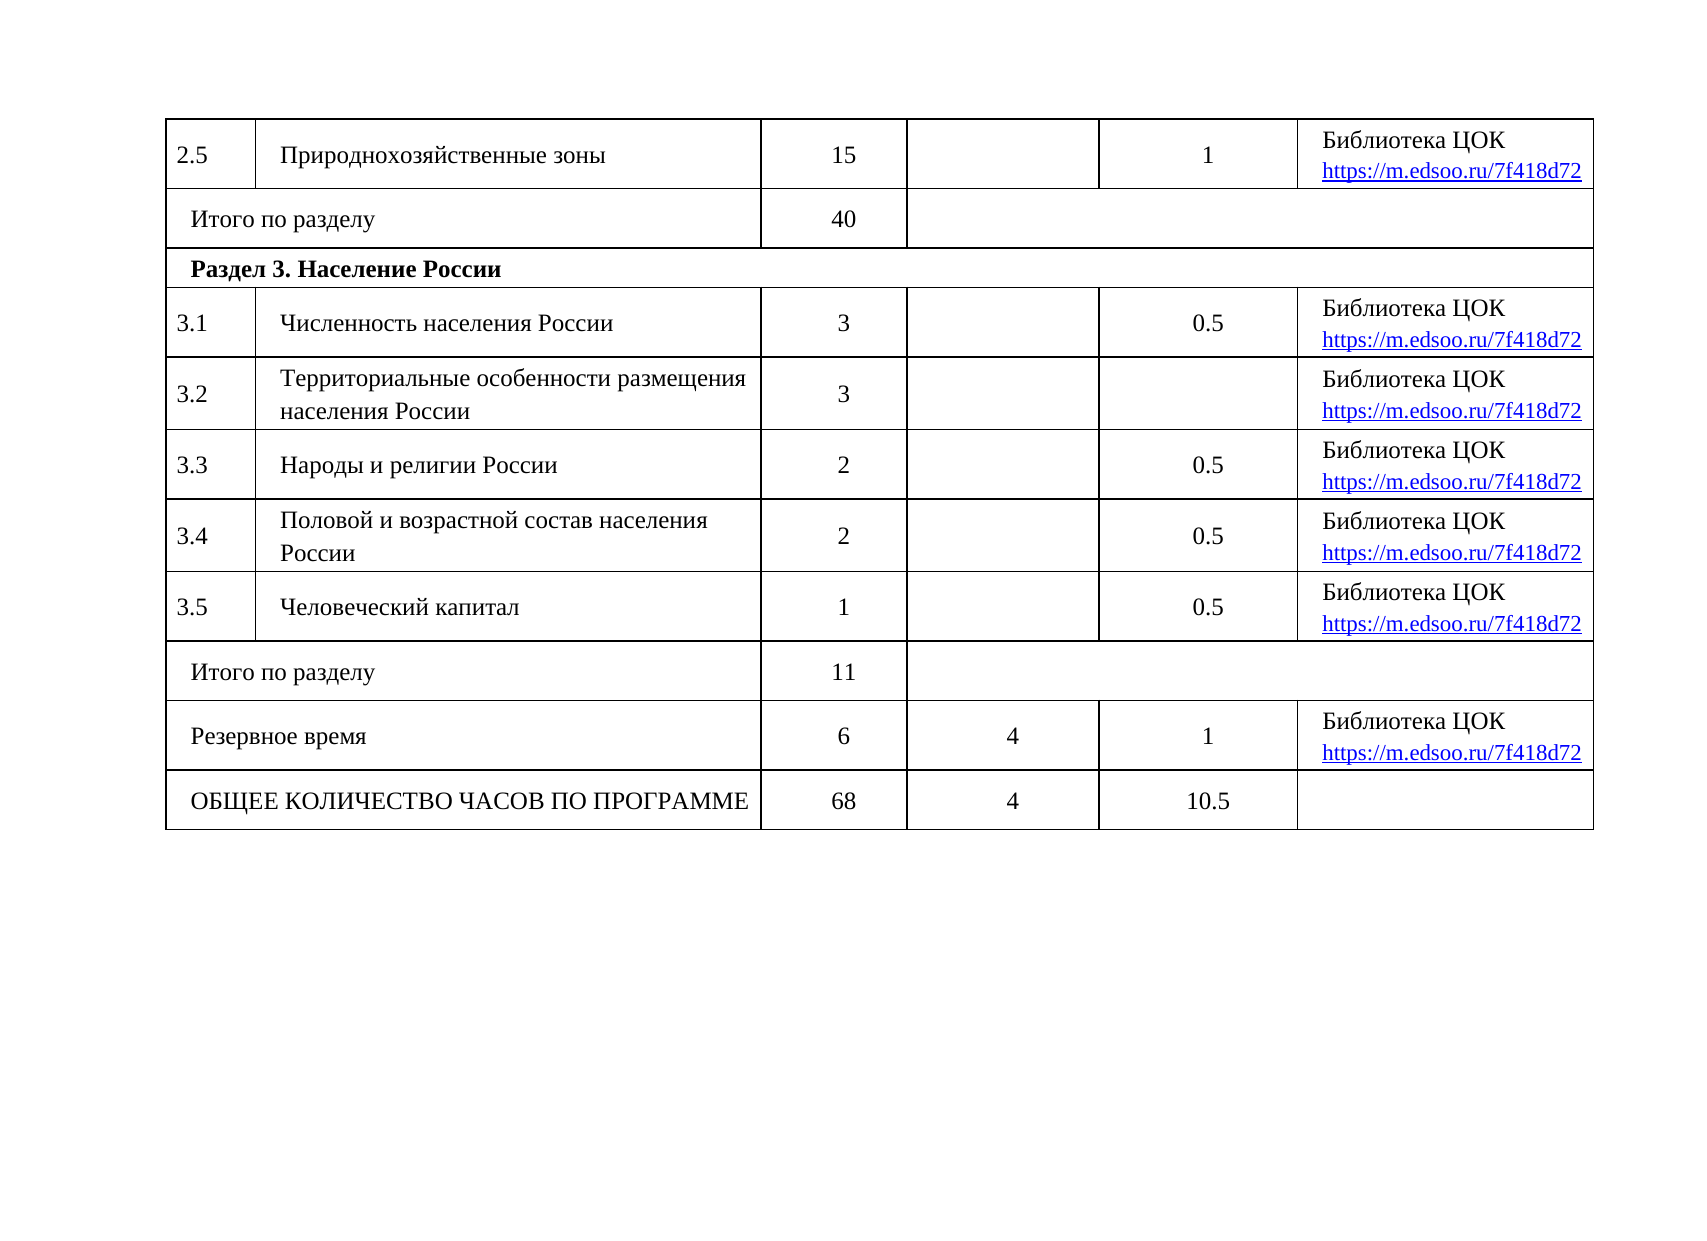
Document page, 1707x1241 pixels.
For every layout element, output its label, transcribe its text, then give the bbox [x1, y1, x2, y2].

table_cell 0.5 [1100, 572, 1297, 640]
table_cell Природнохозяйственные зоны [256, 120, 760, 188]
table_cell [908, 642, 1593, 699]
table_cell Человеческий капитал [256, 572, 760, 640]
table_cell Раздел 3. Население России [167, 249, 1593, 287]
table_cell 2 [762, 500, 906, 571]
table_cell 0.5 [1100, 500, 1297, 571]
table_cell Библиотека ЦОК https://m.edsoo.ru/7f418d72 [1298, 701, 1593, 769]
table_cell Резервное время [167, 701, 760, 769]
table_cell 3 [762, 288, 906, 356]
table_cell 3.5 [167, 572, 255, 640]
table_cell Библиотека ЦОК https://m.edsoo.ru/7f418d72 [1298, 358, 1593, 428]
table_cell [1298, 120, 1593, 188]
table_cell Численность населения России [256, 288, 760, 356]
table_cell [1100, 358, 1297, 428]
table_cell 3.3 [167, 430, 255, 498]
table_cell Народы и религии России [256, 430, 760, 498]
table_cell Итого по разделу [167, 189, 760, 247]
table_cell 10.5 [1100, 771, 1297, 829]
table_cell 40 [762, 189, 906, 247]
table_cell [1298, 288, 1593, 356]
table_cell 1 [1100, 120, 1297, 188]
table_cell 0.5 [1100, 288, 1297, 356]
table_cell 68 [762, 771, 906, 829]
table_cell 15 [762, 120, 906, 188]
table_cell 4 [908, 701, 1098, 769]
table_cell [908, 358, 1098, 428]
table_cell [908, 430, 1098, 498]
table_cell ОБЩЕЕ КОЛИЧЕСТВО ЧАСОВ ПО ПРОГРАММЕ [167, 771, 760, 829]
table_cell 3 [762, 358, 906, 428]
table_cell 6 [762, 701, 906, 769]
table_cell Территориальные особенности размещения населения России [256, 358, 760, 428]
table_cell Итого по разделу [167, 642, 760, 699]
table_cell 2.5 [167, 120, 255, 188]
table_cell 1 [762, 572, 906, 640]
table_cell Библиотека ЦОК https://m.edsoo.ru/7f418d72 [1298, 430, 1593, 498]
table_cell [908, 120, 1098, 188]
table_cell 4 [908, 771, 1098, 829]
table_cell Библиотека ЦОК https://m.edsoo.ru/7f418d72 [1298, 500, 1593, 571]
table_cell Библиотека ЦОК https://m.edsoo.ru/7f418d72 [1298, 572, 1593, 640]
table_cell [908, 572, 1098, 640]
table_cell 3.4 [167, 500, 255, 571]
table_cell [908, 189, 1593, 247]
table_cell 0.5 [1100, 430, 1297, 498]
table_cell 3.1 [167, 288, 255, 356]
table_cell Половой и возрастной состав населения России [256, 500, 760, 571]
table_cell [1298, 771, 1593, 829]
table_cell [908, 500, 1098, 571]
table_cell 11 [762, 642, 906, 699]
table_cell [908, 288, 1098, 356]
table_cell 1 [1100, 701, 1297, 769]
table_cell 3.2 [167, 358, 255, 428]
table_cell 2 [762, 430, 906, 498]
